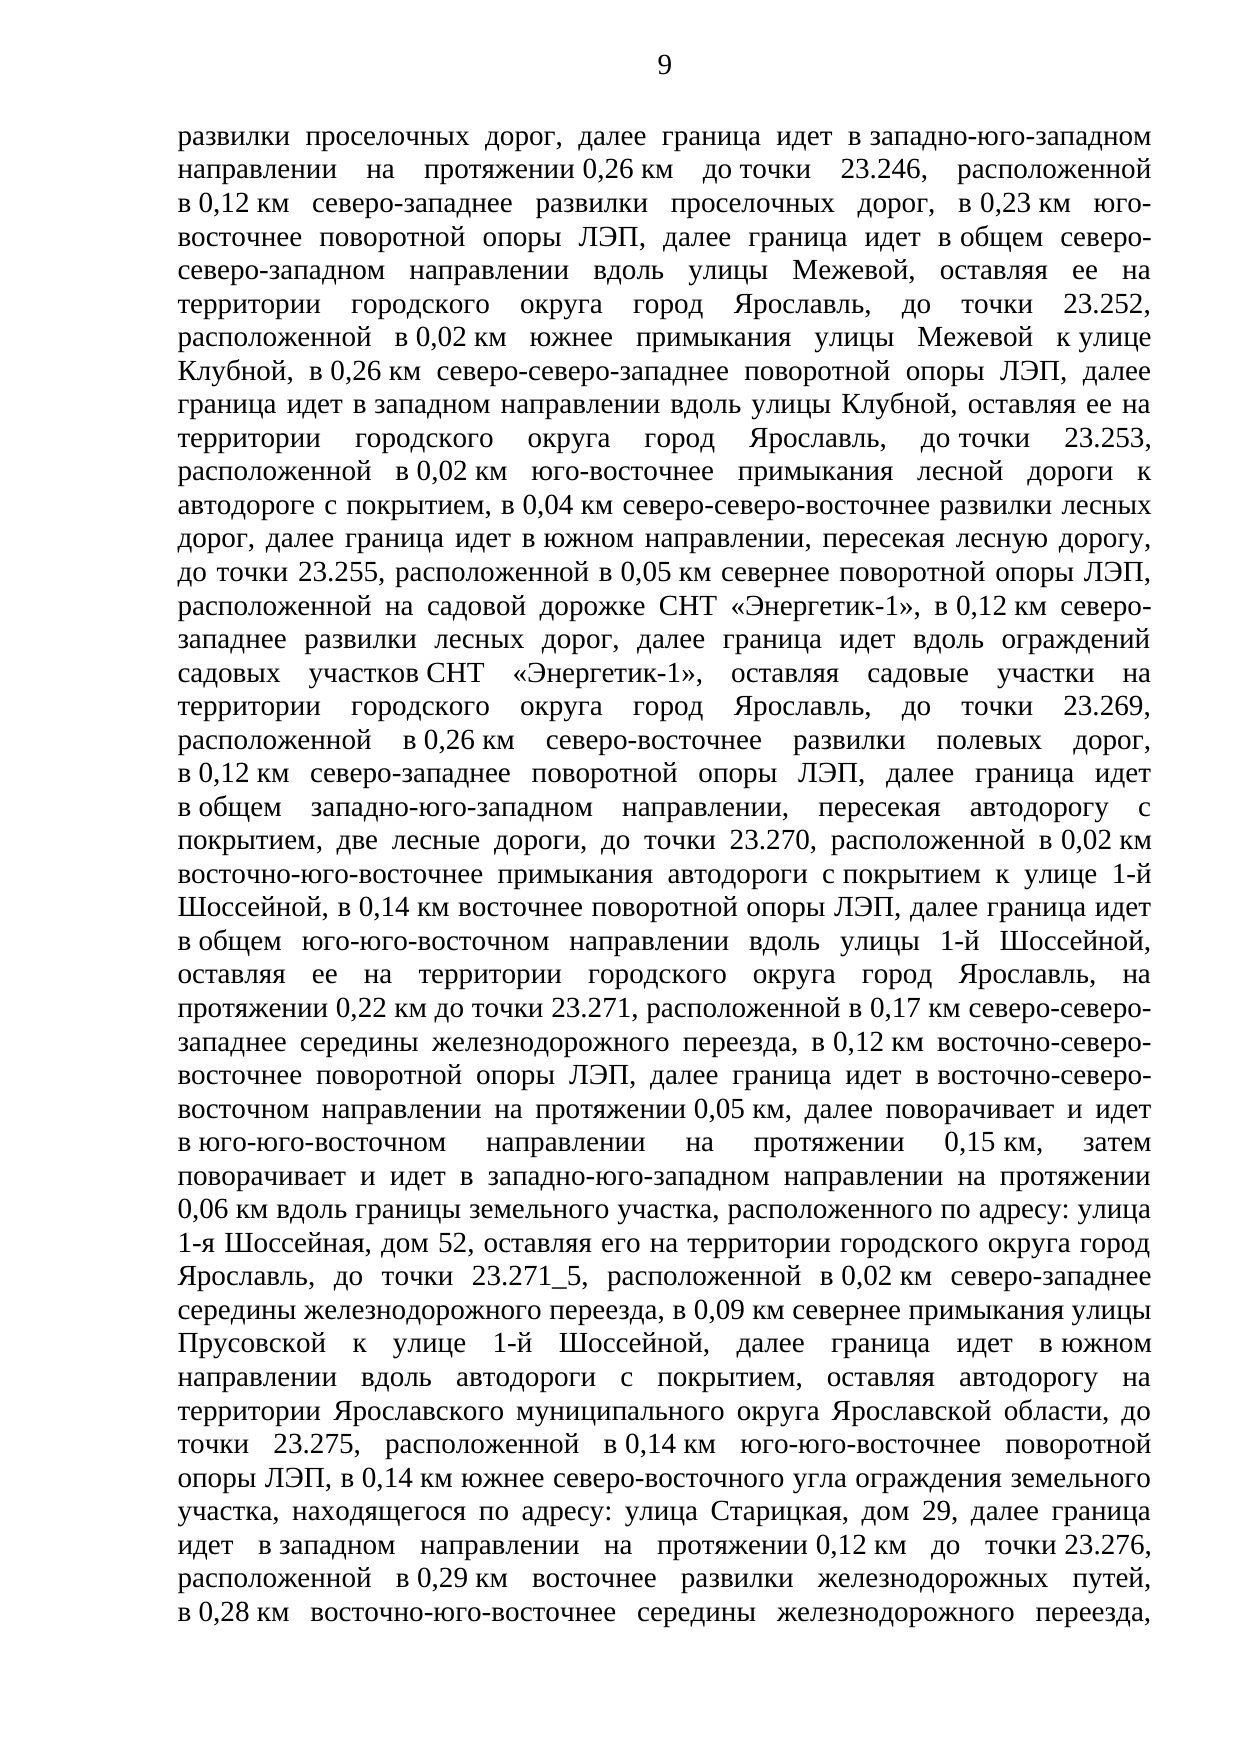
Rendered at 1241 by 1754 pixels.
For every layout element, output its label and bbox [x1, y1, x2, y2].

text [177, 118, 1152, 1627]
